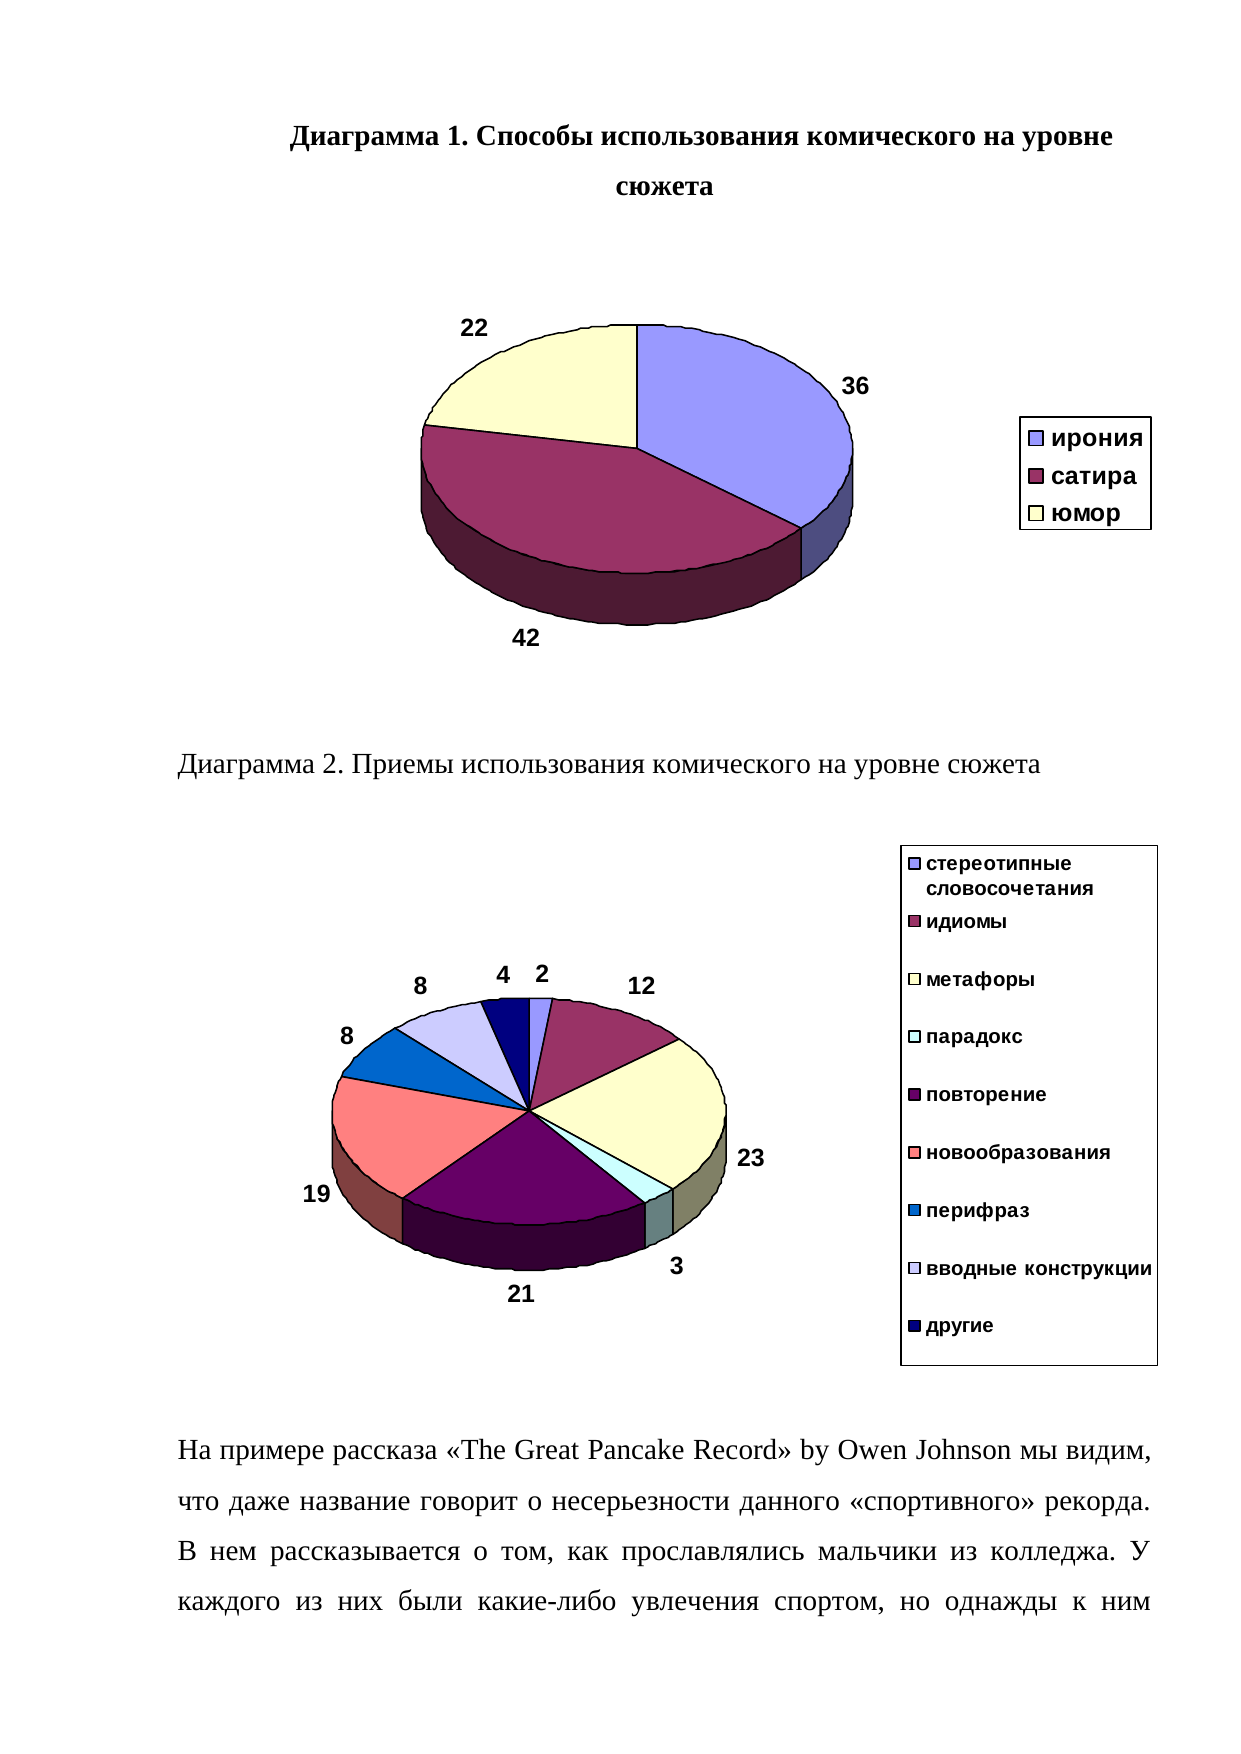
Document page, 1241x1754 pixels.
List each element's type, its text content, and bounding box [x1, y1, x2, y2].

text Диаграмма 1. Способы использования комического на уровне сюжета [177, 118, 1152, 202]
text Диаграмма 2. Приемы использования комического на уровне сюжета [177, 219, 1152, 780]
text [177, 797, 1152, 1617]
